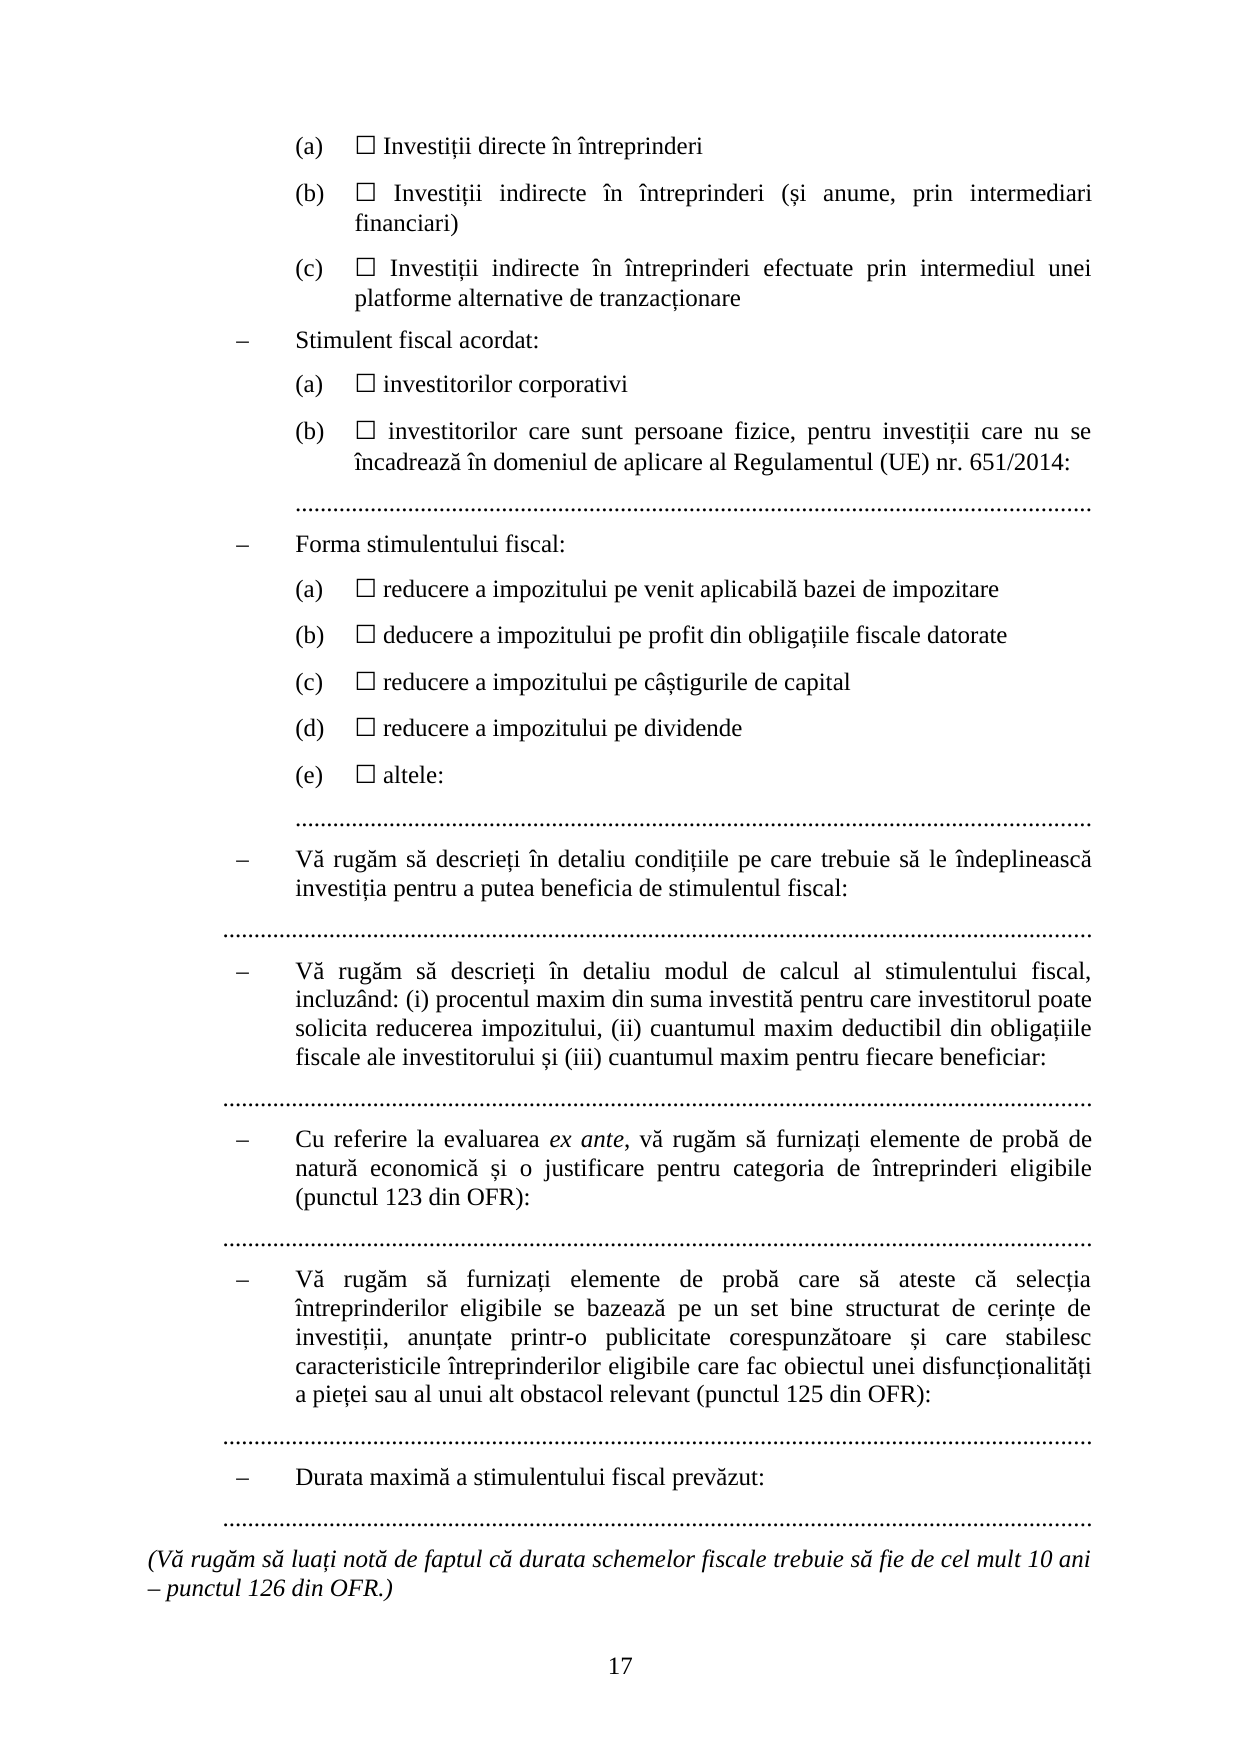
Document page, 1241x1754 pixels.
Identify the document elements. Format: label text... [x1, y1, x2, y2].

text (c) reducere a impozitului pe câștigurile de capital [295, 663, 1093, 698]
list Durata maximă a stimulentului fiscal prevăzut: [236, 1462, 1093, 1491]
list Forma stimulentului fiscal: [236, 529, 1093, 558]
text (c) Investiții indirecte în întreprinderi efectuate prin intermediul unei platforme alternative de tranzacționare [295, 249, 1093, 312]
list Cu referire la evaluarea ex ante, vă rugăm să furnizați elemente de probă de natură economică și o justificare pentru categoria de întreprinderi eligibile (punctul 123 din OFR): [236, 1124, 1093, 1211]
text (a) Investiții directe în întreprinderi [295, 128, 1093, 162]
text (Vă rugăm să luați notă de faptul că durata schemelor fiscale trebuie să fie de cel mult 10 ani – punctul 126 din OFR.) [148, 1544, 1093, 1602]
text (a) reducere a impozitului pe venit aplicabilă bazei de impozitare [295, 570, 1093, 604]
list Vă rugăm să descrieți în detaliu condițiile pe care trebuie să le îndeplinească investiția pentru a putea beneficia de stimulentul fiscal: [236, 844, 1093, 902]
text (b) Investiții indirecte în întreprinderi (și anume, prin intermediari financiari) [295, 174, 1093, 237]
text (b) investitorilor care sunt persoane fizice, pentru investiții care nu se încadrează în domeniul de aplicare al Regulamentul (UE) nr. 651/2014: [295, 413, 1093, 475]
text (d) reducere a impozitului pe dividende [295, 710, 1093, 744]
list Stimulent fiscal acordat: [236, 325, 1093, 353]
text (e) altele: [295, 757, 1093, 791]
list Vă rugăm să descrieți în detaliu modul de calcul al stimulentului fiscal, incluzând: (i) procentul maxim din suma investită pentru care investitorul poate solicita reducerea impozitului, (ii) cuantumul maxim deductibil din obligațiile fiscale ale investitorului și (iii) cuantumul maxim pentru fiecare beneficiar: [236, 956, 1093, 1071]
list Vă rugăm să furnizați elemente de probă care să ateste că selecția întreprinderilor eligibile se bazează pe un set bine structurat de cerințe de investiții, anunțate printr-o publicitate corespunzătoare și care stabilesc caracteristicile întreprinderilor eligibile care fac obiectul unei disfuncționalități a pieței sau al unui alt obstacol relevant (punctul 125 din OFR): [236, 1264, 1093, 1408]
text (a) investitorilor corporativi [295, 366, 1093, 400]
text (b) deducere a impozitului pe profit din obligațiile fiscale datorate [295, 617, 1093, 651]
